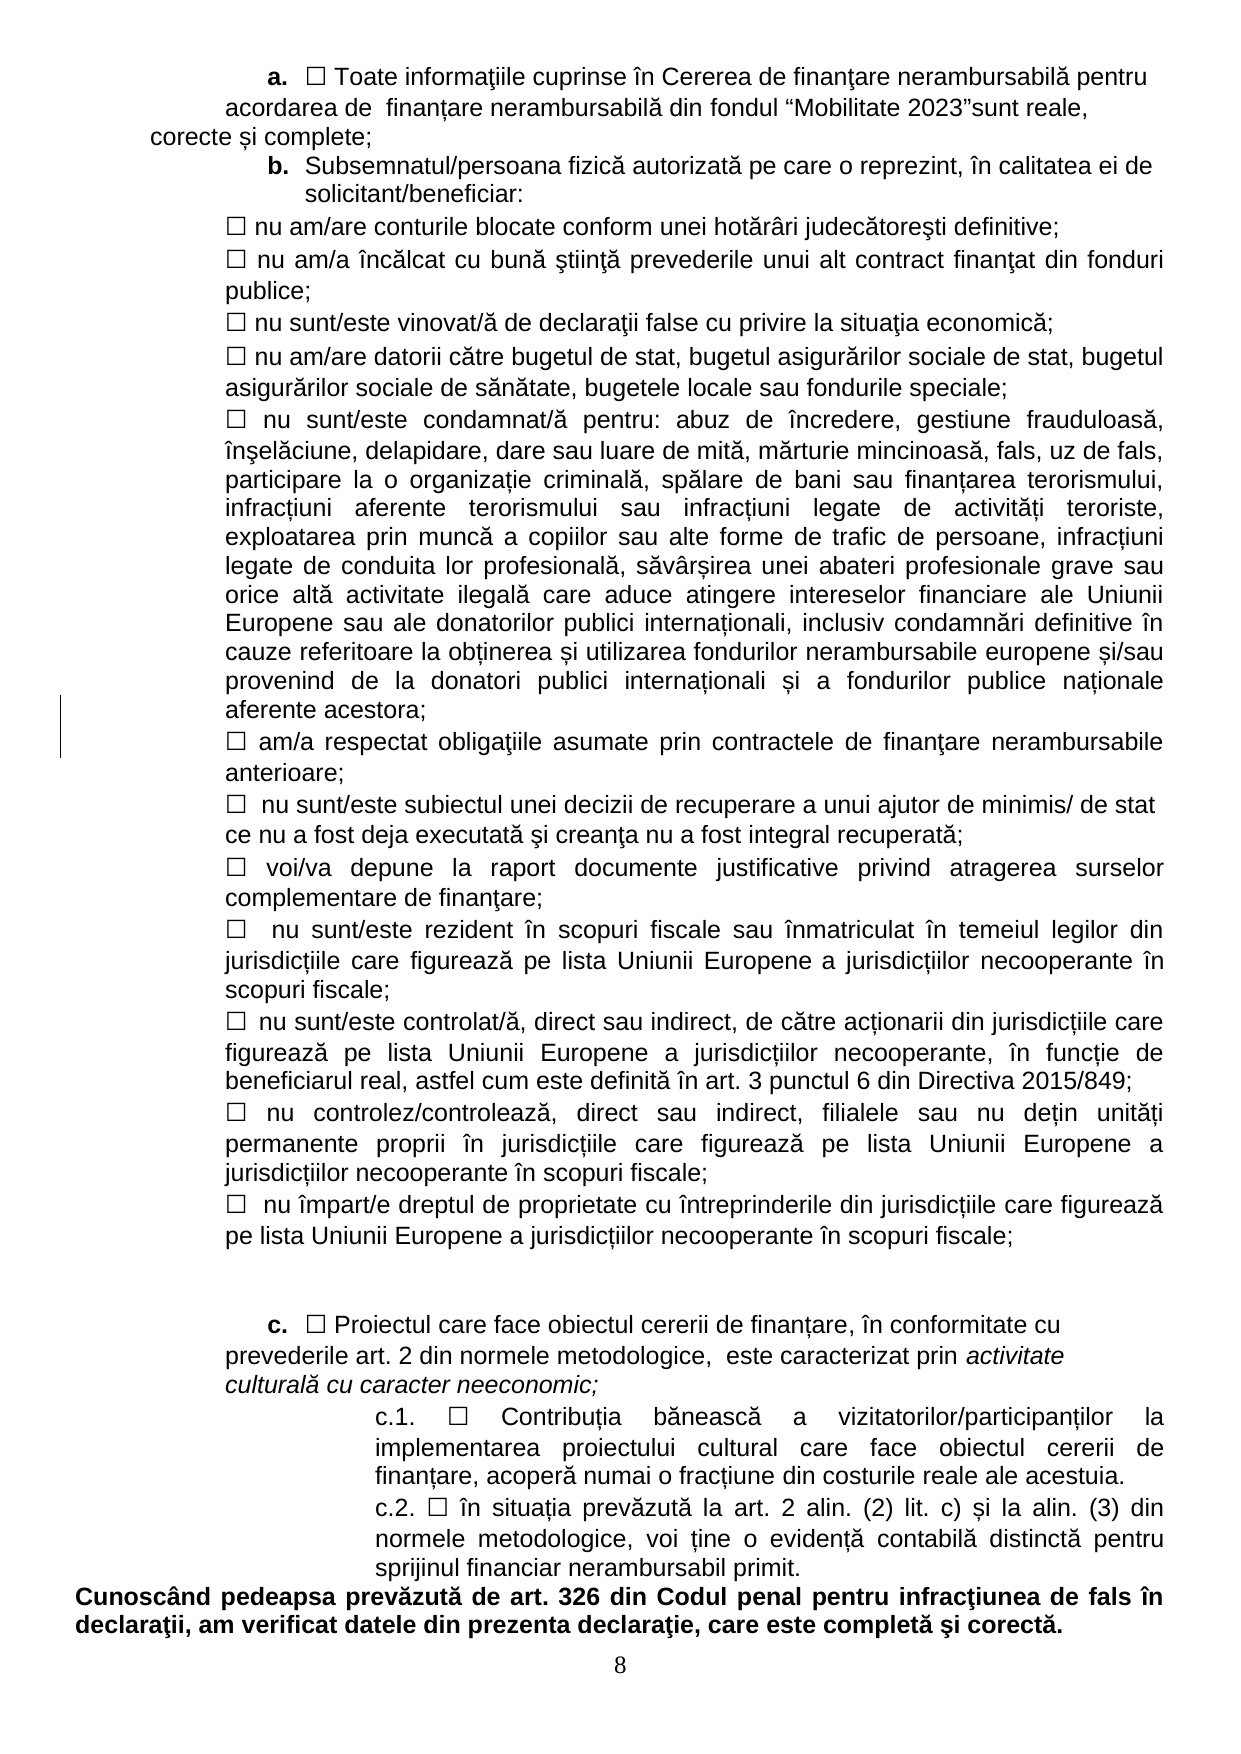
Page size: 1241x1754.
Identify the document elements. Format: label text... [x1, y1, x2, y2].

list nu sunt/este subiectul unei decizii de recuperare a unui ajutor de minimis/ de stat ce nu a fost deja executată şi creanţa nu a fost integral recuperată; [225, 786, 1165, 849]
list Cunoscând pedeapsa prevăzută de art. 326 din Codul penal pentru infracţiunea de fals în declaraţii, am verificat datele din prezenta declaraţie, care este completă şi corectă. [75, 1582, 1165, 1639]
list nu am/are datorii către bugetul de stat, bugetul asigurărilor sociale de stat, bugetul asigurărilor sociale de sănătate, bugetele locale sau fondurile speciale; [225, 339, 1165, 402]
list nu am/are conturile blocate conform unei hotărâri judecătoreşti definitive; [225, 208, 1165, 242]
text c.1. Contribuția bănească a vizitatorilor/participanților la implementarea proiectului cultural care face obiectul cererii de finanțare, acoperă numai o fracțiune din costurile reale ale acestuia. [375, 1398, 1165, 1490]
list nu sunt/este condamnat/ă pentru: abuz de încredere, gestiune frauduloasă, înşelăciune, delapidare, dare sau luare de mită, mărturie mincinoasă, fals, uz de fals, participare la o organizație criminală, spălare de bani sau finanțarea terorismului, infracțiuni aferente terorismului sau infracțiuni legate de activități teroriste, exploatarea prin muncă a copiilor sau alte forme de trafic de persoane, infracțiuni legate de conduita lor profesională, săvârșirea unei abateri profesionale grave sau orice altă activitate ilegală care aduce atingere intereselor financiare ale Uniunii Europene sau ale donatorilor publici internaționali, inclusiv condamnări definitive în cauze referitoare la obținerea și utilizarea fondurilor nerambursabile europene și/sau provenind de la donatori publici internaționali și a fondurilor publice naționale aferente acestora; [225, 402, 1165, 723]
list voi/va depune la raport documente justificative privind atragerea surselor complementare de finanţare; [225, 849, 1165, 912]
text culturală cu caracter neeconomic; [150, 1370, 1165, 1398]
list nu am/a încălcat cu bună ştiinţă prevederile unui alt contract finanţat din fonduri publice; [225, 242, 1165, 305]
list nu împart/e dreptul de proprietate cu întreprinderile din jurisdicțiile care figurează pe lista Uniunii Europene a jurisdicțiilor necooperante în scopuri fiscale; [225, 1187, 1165, 1249]
list Subsemnatul/persoana fizică autorizată pe care o reprezint, în calitatea ei de solicitant/beneficiar: [267, 151, 1165, 208]
list am/a respectat obligaţiile asumate prin contractele de finanţare nerambursabile anterioare; [225, 723, 1165, 786]
list Proiectul care face obiectul cererii de finanțare, în conformitate cu [267, 1307, 1165, 1341]
text prevederile art. 2 din normele metodologice, este caracterizat prin activitate [150, 1341, 1165, 1370]
list nu sunt/este rezident în scopuri fiscale sau înmatriculat în temeiul legilor din jurisdicțiile care figurează pe lista Uniunii Europene a jurisdicțiilor necooperante în scopuri fiscale; [225, 912, 1165, 1003]
list nu controlez/controlează, direct sau indirect, filialele sau nu dețin unități permanente proprii în jurisdicțiile care figurează pe lista Uniunii Europene a jurisdicțiilor necooperante în scopuri fiscale; [225, 1095, 1165, 1187]
text acordarea de finanțare nerambursabilă din fondul “Mobilitate 2023”sunt reale, corecte și complete; [150, 93, 1165, 151]
list nu sunt/este vinovat/ă de declaraţii false cu privire la situaţia economică; [225, 305, 1165, 339]
text c.2. în situația prevăzută la art. 2 alin. (2) lit. c) și la alin. (3) din normele metodologice, voi ține o evidență contabilă distinctă pentru sprijinul financiar nerambursabil primit. [375, 1490, 1165, 1582]
list nu sunt/este controlat/ă, direct sau indirect, de către acționarii din jurisdicțiile care figurează pe lista Uniunii Europene a jurisdicțiilor necooperante, în funcție de beneficiarul real, astfel cum este definită în art. 3 punctul 6 din Directiva 2015/849; [225, 1003, 1165, 1095]
list Toate informaţiile cuprinse în Cererea de finanţare nerambursabilă pentru [267, 59, 1165, 93]
